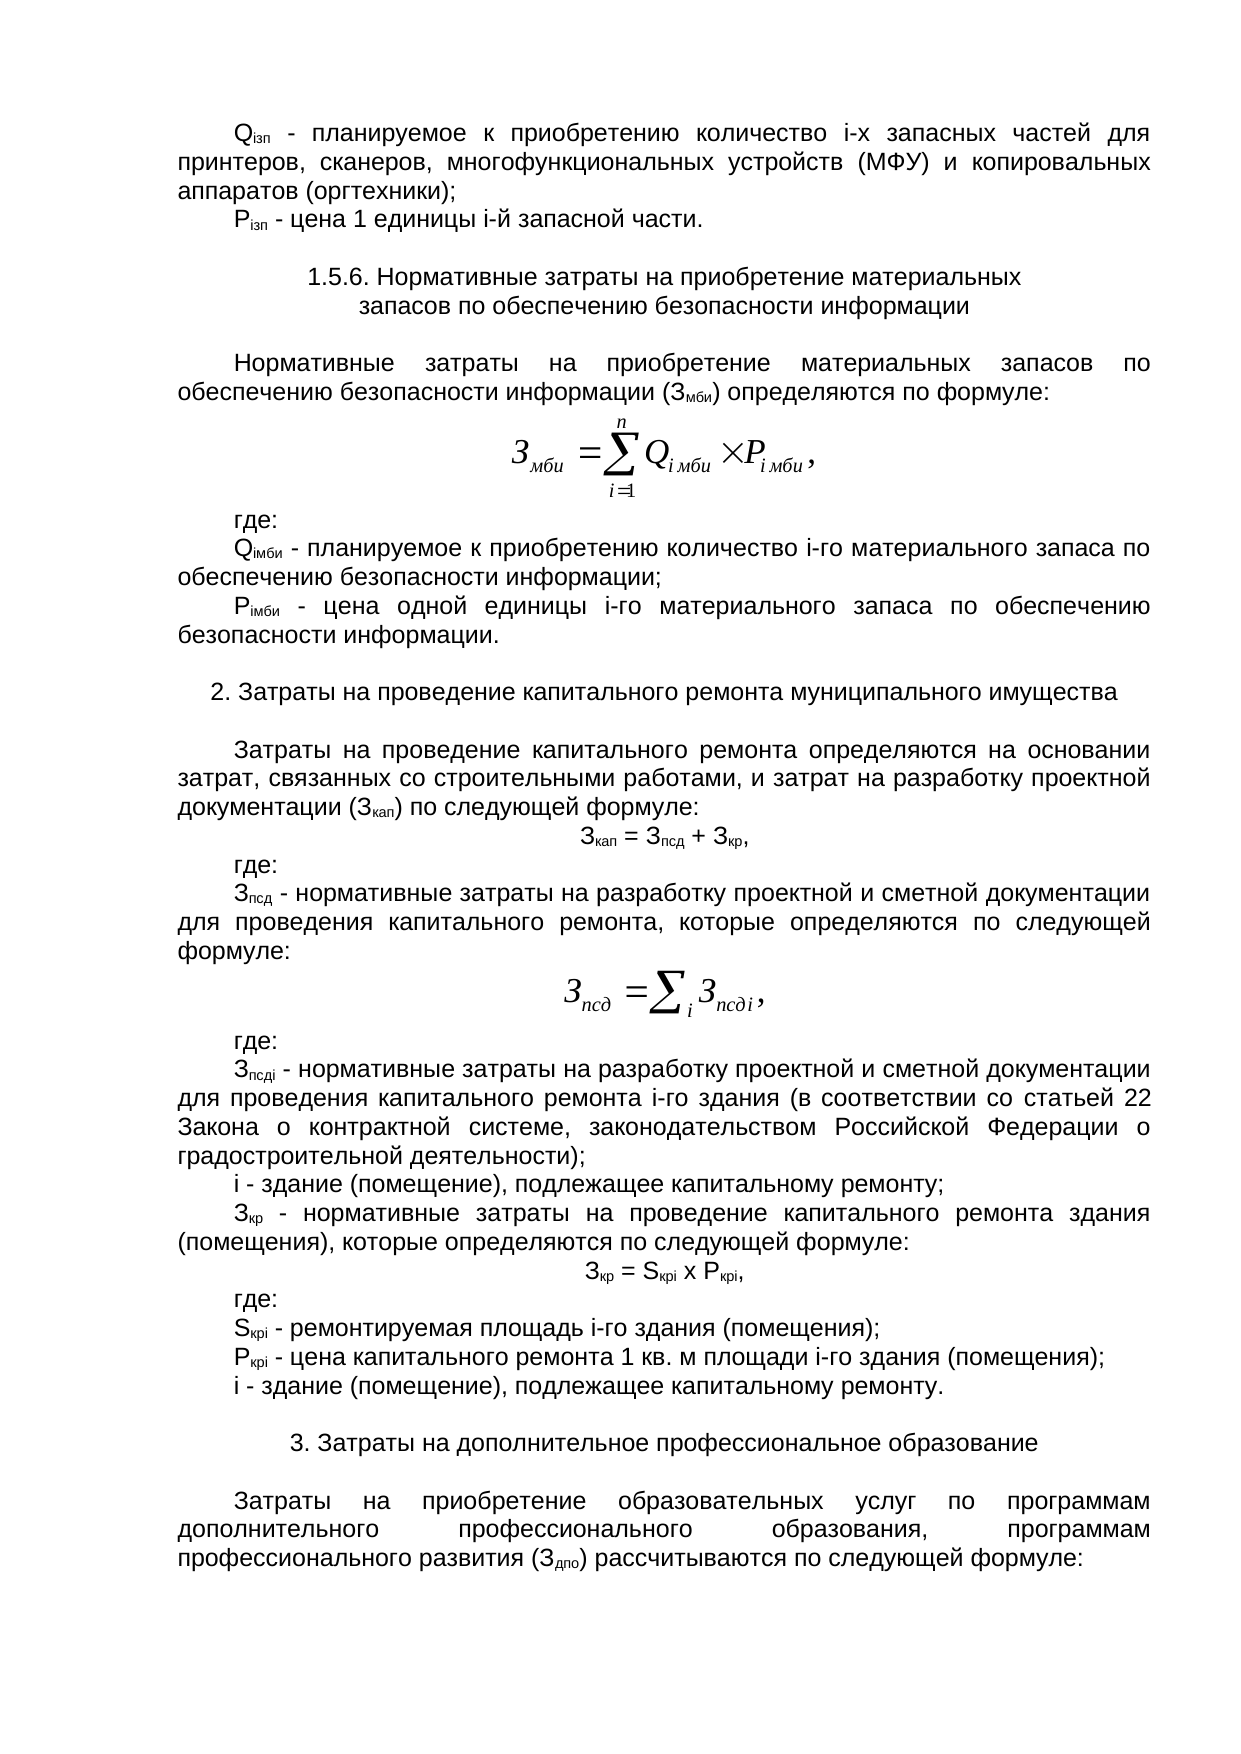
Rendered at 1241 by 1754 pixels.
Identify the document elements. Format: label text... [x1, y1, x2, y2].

text Нормативные затраты на приобретение материальных запасов по обеспечению безопасности информации (Змби) определяются по формуле: [177, 348, 1152, 406]
text где: [177, 504, 1152, 533]
text Зкр - нормативные затраты на проведение капитального ремонта здания (помещения), которые определяются по следующей формуле: [177, 1198, 1152, 1256]
text Затраты на приобретение образовательных услуг по программам дополнительного профессионального образования, программам профессионального развития (Здпо) рассчитываются по следующей формуле: [177, 1486, 1152, 1572]
text Pкрi - цена капитального ремонта 1 кв. м площади i-го здания (помещения); [177, 1342, 1152, 1371]
text запасов по обеспечению безопасности информации [177, 291, 1152, 319]
text 1.5.6. Нормативные затраты на приобретение материальных [177, 262, 1152, 291]
text Зкр = Sкрi x Pкрi, [177, 1256, 1152, 1284]
text Затраты на проведение капитального ремонта определяются на основании затрат, связанных со строительными работами, и затрат на разработку проектной документации (Зкап) по следующей формуле: [177, 734, 1152, 821]
text Зпсдi - нормативные затраты на разработку проектной и сметной документации для проведения капитального ремонта i-го здания (в соответствии со статьей 22 Закона о контрактной системе, законодательством Российской Федерации о градостроительной деятельности); [177, 1054, 1152, 1169]
text где: [177, 1284, 1152, 1313]
text Зкап = Зпсд + Зкр, [177, 821, 1152, 849]
text Qiмби - планируемое к приобретению количество i-го материального запаса по обеспечению безопасности информации; [177, 533, 1152, 591]
text где: [177, 1026, 1152, 1054]
text Qiзп - планируемое к приобретению количество i-х запасных частей для принтеров, сканеров, многофункциональных устройств (МФУ) и копировальных аппаратов (оргтехники); [177, 118, 1152, 204]
text Piзп - цена 1 единицы i-й запасной части. [177, 204, 1152, 233]
text i - здание (помещение), подлежащее капитальному ремонту; [177, 1169, 1152, 1198]
text 2. Затраты на проведение капитального ремонта муниципального имущества [177, 677, 1152, 706]
text i - здание (помещение), подлежащее капитальному ремонту. [177, 1371, 1152, 1399]
text 3. Затраты на дополнительное профессиональное образование [177, 1428, 1152, 1457]
text Piмби - цена одной единицы i-го материального запаса по обеспечению безопасности информации. [177, 591, 1152, 648]
text Sкрi - ремонтируемая площадь i-го здания (помещения); [177, 1313, 1152, 1342]
text где: [177, 849, 1152, 878]
text Зпсд - нормативные затраты на разработку проектной и сметной документации для проведения капитального ремонта, которые определяются по следующей формуле: [177, 878, 1152, 964]
